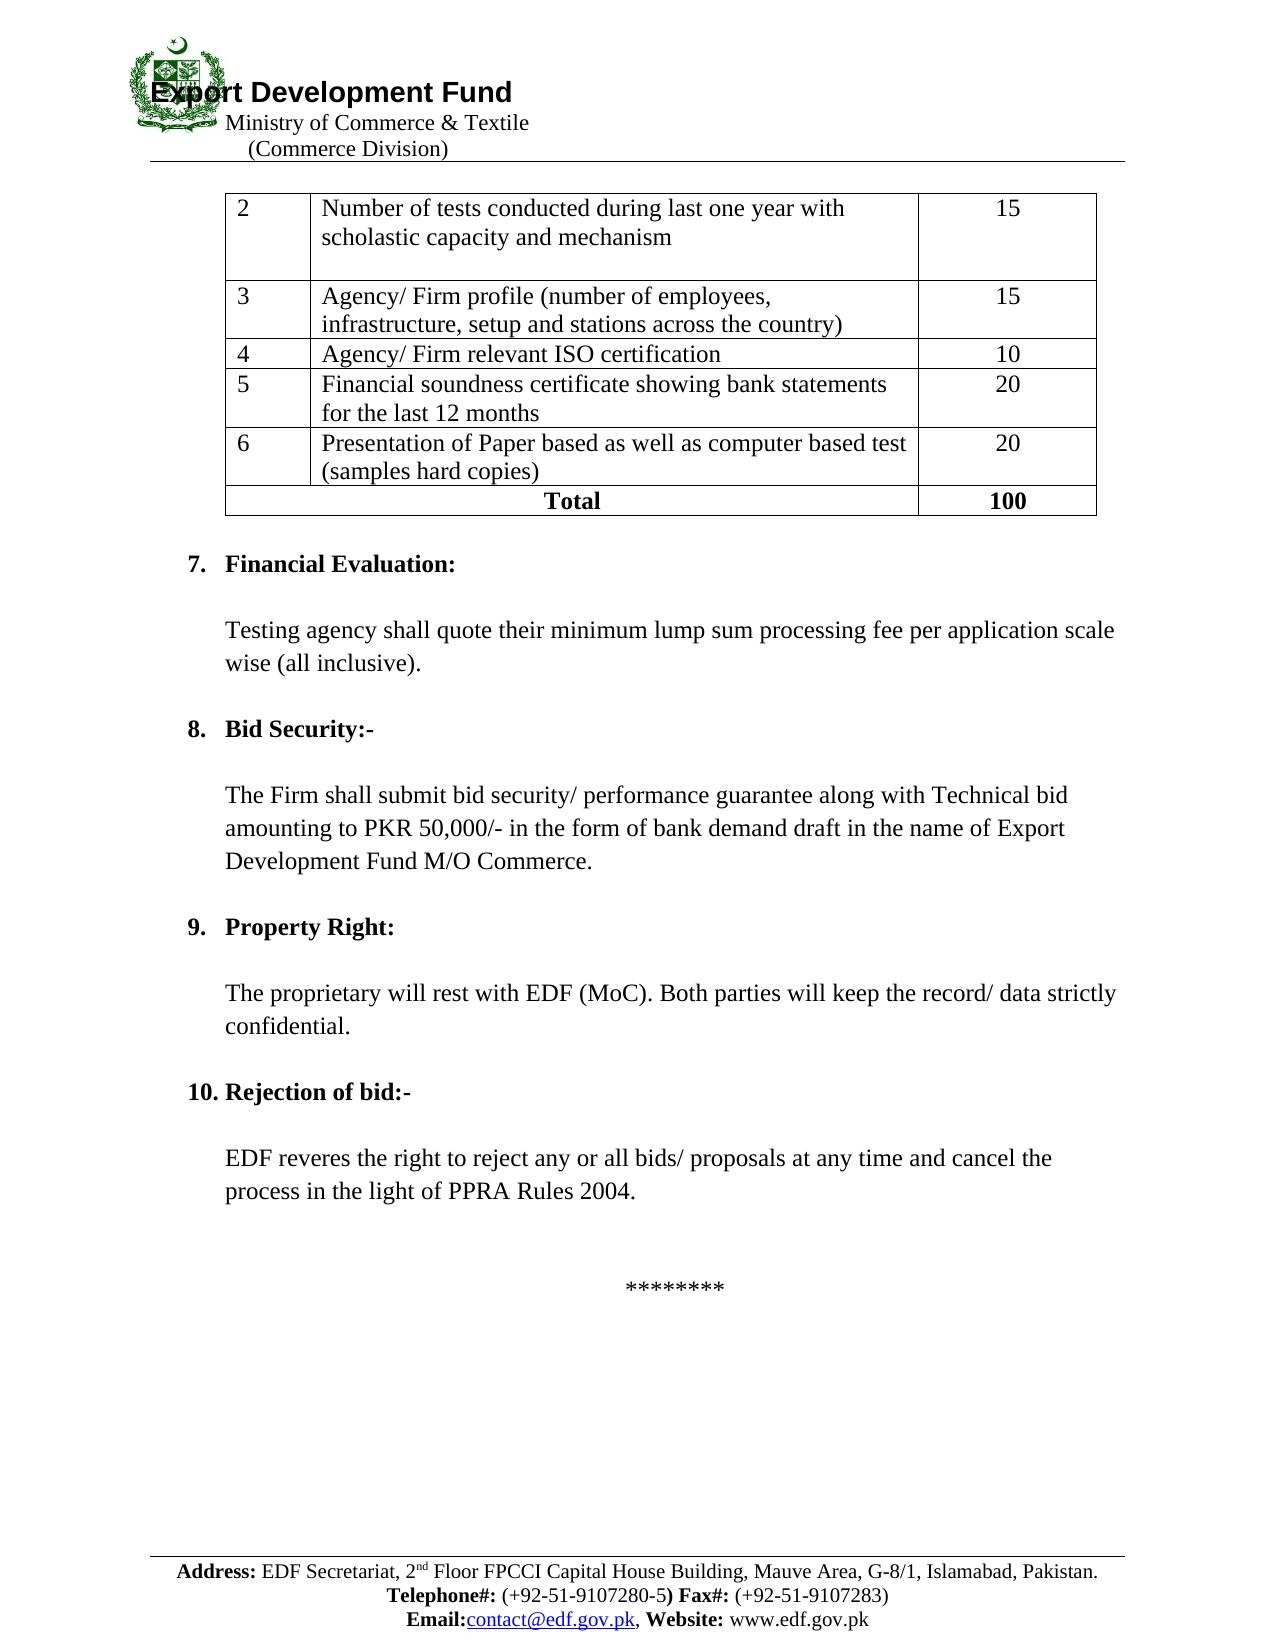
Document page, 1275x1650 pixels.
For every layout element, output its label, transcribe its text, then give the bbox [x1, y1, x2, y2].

list Rejection of bid:- [187, 1077, 1125, 1106]
picture [128, 36, 225, 133]
table_cell 6 [226, 428, 310, 485]
table_cell 15 [919, 281, 1096, 338]
list ******** [225, 1275, 1125, 1304]
table_cell Total [226, 486, 918, 515]
table_cell Number of tests conducted during last one year with scholastic capacity and mechanism [311, 194, 918, 280]
list Financial Evaluation: [187, 549, 1125, 578]
table_cell 3 [226, 281, 310, 338]
list Testing agency shall quote their minimum lump sum processing fee per application scale wise (all inclusive). [225, 615, 1125, 677]
table_cell 100 [919, 486, 1096, 515]
table_cell 20 [919, 369, 1096, 427]
table_cell 10 [919, 339, 1096, 368]
table_cell 20 [919, 428, 1096, 485]
table_cell Presentation of Paper based as well as computer based test (samples hard copies) [311, 428, 918, 485]
table_cell 5 [226, 369, 310, 427]
table_cell Agency/ Firm profile (number of employees, infrastructure, setup and stations across the country) [311, 281, 918, 338]
list EDF reveres the right to reject any or all bids/ proposals at any time and cancel the process in the light of PPRA Rules 2004. [225, 1143, 1125, 1205]
table_cell 4 [226, 339, 310, 368]
list The Firm shall submit bid security/ performance guarantee along with Technical bid amounting to PKR 50,000/- in the form of bank demand draft in the name of Export Development Fund M/O Commerce. [225, 780, 1125, 875]
table_cell 2 [226, 194, 310, 280]
list The proprietary will rest with EDF (MoC). Both parties will keep the record/ data strictly confidential. [225, 978, 1125, 1040]
table_cell Agency/ Firm relevant ISO certification [311, 339, 918, 368]
table_cell 15 [919, 194, 1096, 280]
list Property Right: [187, 912, 1125, 941]
list Bid Security:- [187, 714, 1125, 743]
table_cell Financial soundness certificate showing bank statements for the last 12 months [311, 369, 918, 427]
